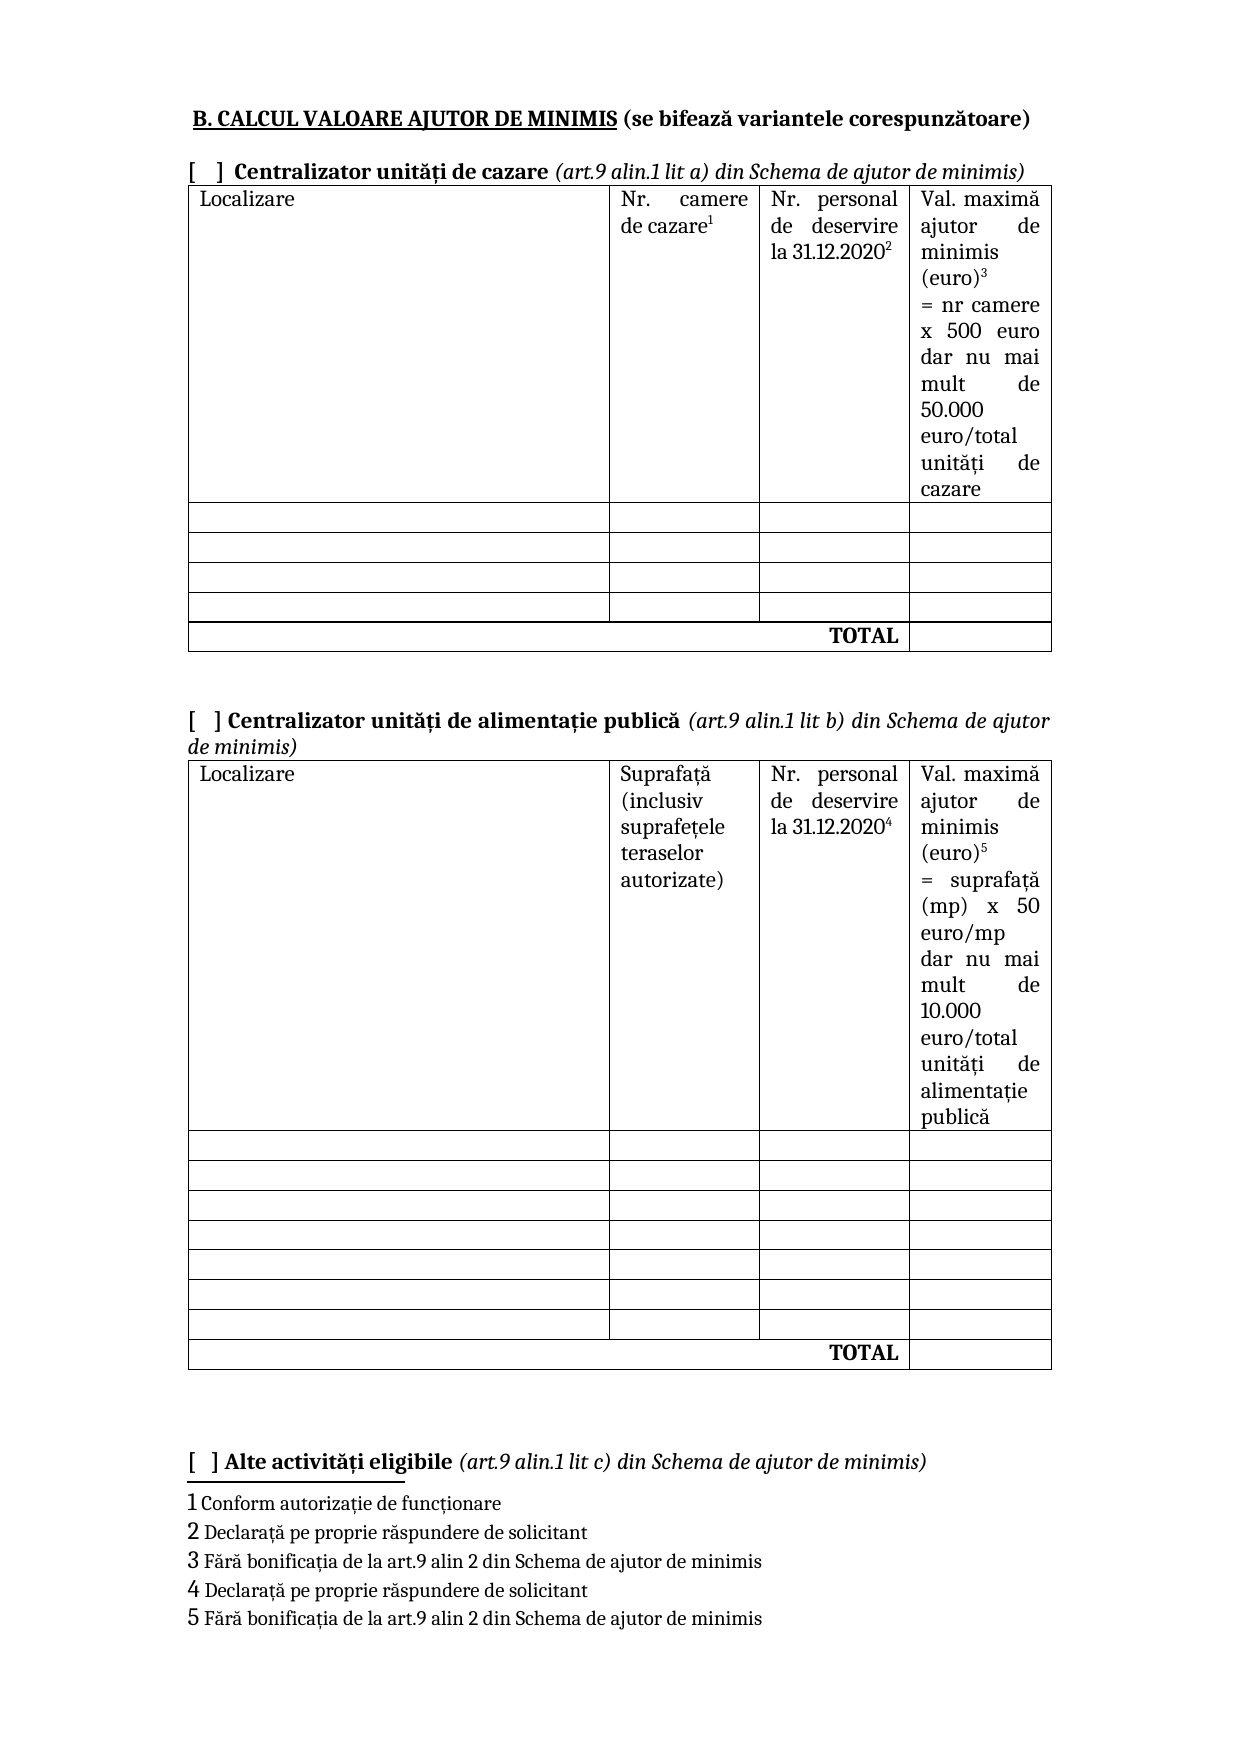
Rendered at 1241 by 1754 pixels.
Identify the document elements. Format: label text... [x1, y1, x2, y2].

table_cell [610, 593, 759, 621]
table_cell [610, 1310, 759, 1339]
table_cell [189, 503, 609, 532]
table_cell [610, 1221, 759, 1249]
table_header Nr. camere de cazare [610, 186, 759, 502]
table_cell [760, 593, 909, 621]
table_cell [760, 563, 909, 592]
table_cell [760, 1280, 909, 1309]
table_cell [910, 1250, 1051, 1279]
table_cell [760, 533, 909, 562]
table_header Nr. personal de deservire la 31.12.2020 [760, 186, 909, 502]
table_cell [610, 503, 759, 532]
table_cell [760, 1310, 909, 1339]
table_cell [189, 533, 609, 562]
table_cell [610, 1131, 759, 1160]
table_cell [760, 1221, 909, 1249]
table_cell [760, 1250, 909, 1279]
table_cell [760, 503, 909, 532]
table_cell [610, 1280, 759, 1309]
table_cell [760, 1131, 909, 1160]
table_cell [189, 1191, 609, 1219]
table_header Localizare [189, 186, 609, 502]
table_cell [910, 1131, 1051, 1160]
table_cell [610, 1191, 759, 1219]
table_cell [910, 1310, 1051, 1339]
table_cell [189, 1221, 609, 1249]
table_header Val. maximă ajutor de minimis (euro) = nr camere x 500 euro dar nu mai mult de 50.000 euro/total unități de cazare [910, 186, 1051, 502]
text [ ] Centralizator unități de cazare (art.9 alin.1 lit a) din Schema de ajutor de minimis) [187, 159, 1053, 185]
table_cell [910, 563, 1051, 592]
text [ ] Centralizator unități de alimentație publică (art.9 alin.1 lit b) din Schema de ajutor de minimis) [187, 707, 1053, 760]
table_cell [910, 1340, 1051, 1368]
table_cell [189, 1131, 609, 1160]
table_cell [189, 1310, 609, 1339]
table_header Nr. personal de deservire la 31.12.2020 [760, 761, 909, 1130]
table_cell [189, 593, 609, 621]
table_header Suprafață (inclusiv suprafețele teraselor autorizate) [610, 761, 759, 1130]
table_cell [910, 623, 1051, 651]
table_cell [610, 533, 759, 562]
table_cell [910, 1280, 1051, 1309]
table_cell [610, 563, 759, 592]
table_cell [910, 1161, 1051, 1190]
table_cell [760, 1161, 909, 1190]
table_cell [910, 533, 1051, 562]
text B. CALCUL VALOARE AJUTOR DE MINIMIS (se bifează variantele corespunzătoare) [187, 106, 1053, 132]
table_cell [910, 503, 1051, 532]
table_header Localizare [189, 761, 609, 1130]
table_cell [910, 593, 1051, 621]
table_cell [910, 1221, 1051, 1249]
table_cell TOTAL [189, 1340, 909, 1368]
table_cell [760, 1191, 909, 1219]
table_cell [610, 1161, 759, 1190]
table_cell [189, 563, 609, 592]
table_cell TOTAL [189, 623, 909, 651]
table_cell [910, 1191, 1051, 1219]
table_header Val. maximă ajutor de minimis (euro) = suprafață (mp) x 50 euro/mp dar nu mai mult de 10.000 euro/total unități de alimentație publică [910, 761, 1051, 1130]
table_cell [610, 1250, 759, 1279]
table_cell [189, 1161, 609, 1190]
table_cell [189, 1250, 609, 1279]
text [ ] Alte activități eligibile (art.9 alin.1 lit c) din Schema de ajutor de minimis) [187, 1448, 1053, 1475]
table_cell [189, 1280, 609, 1309]
